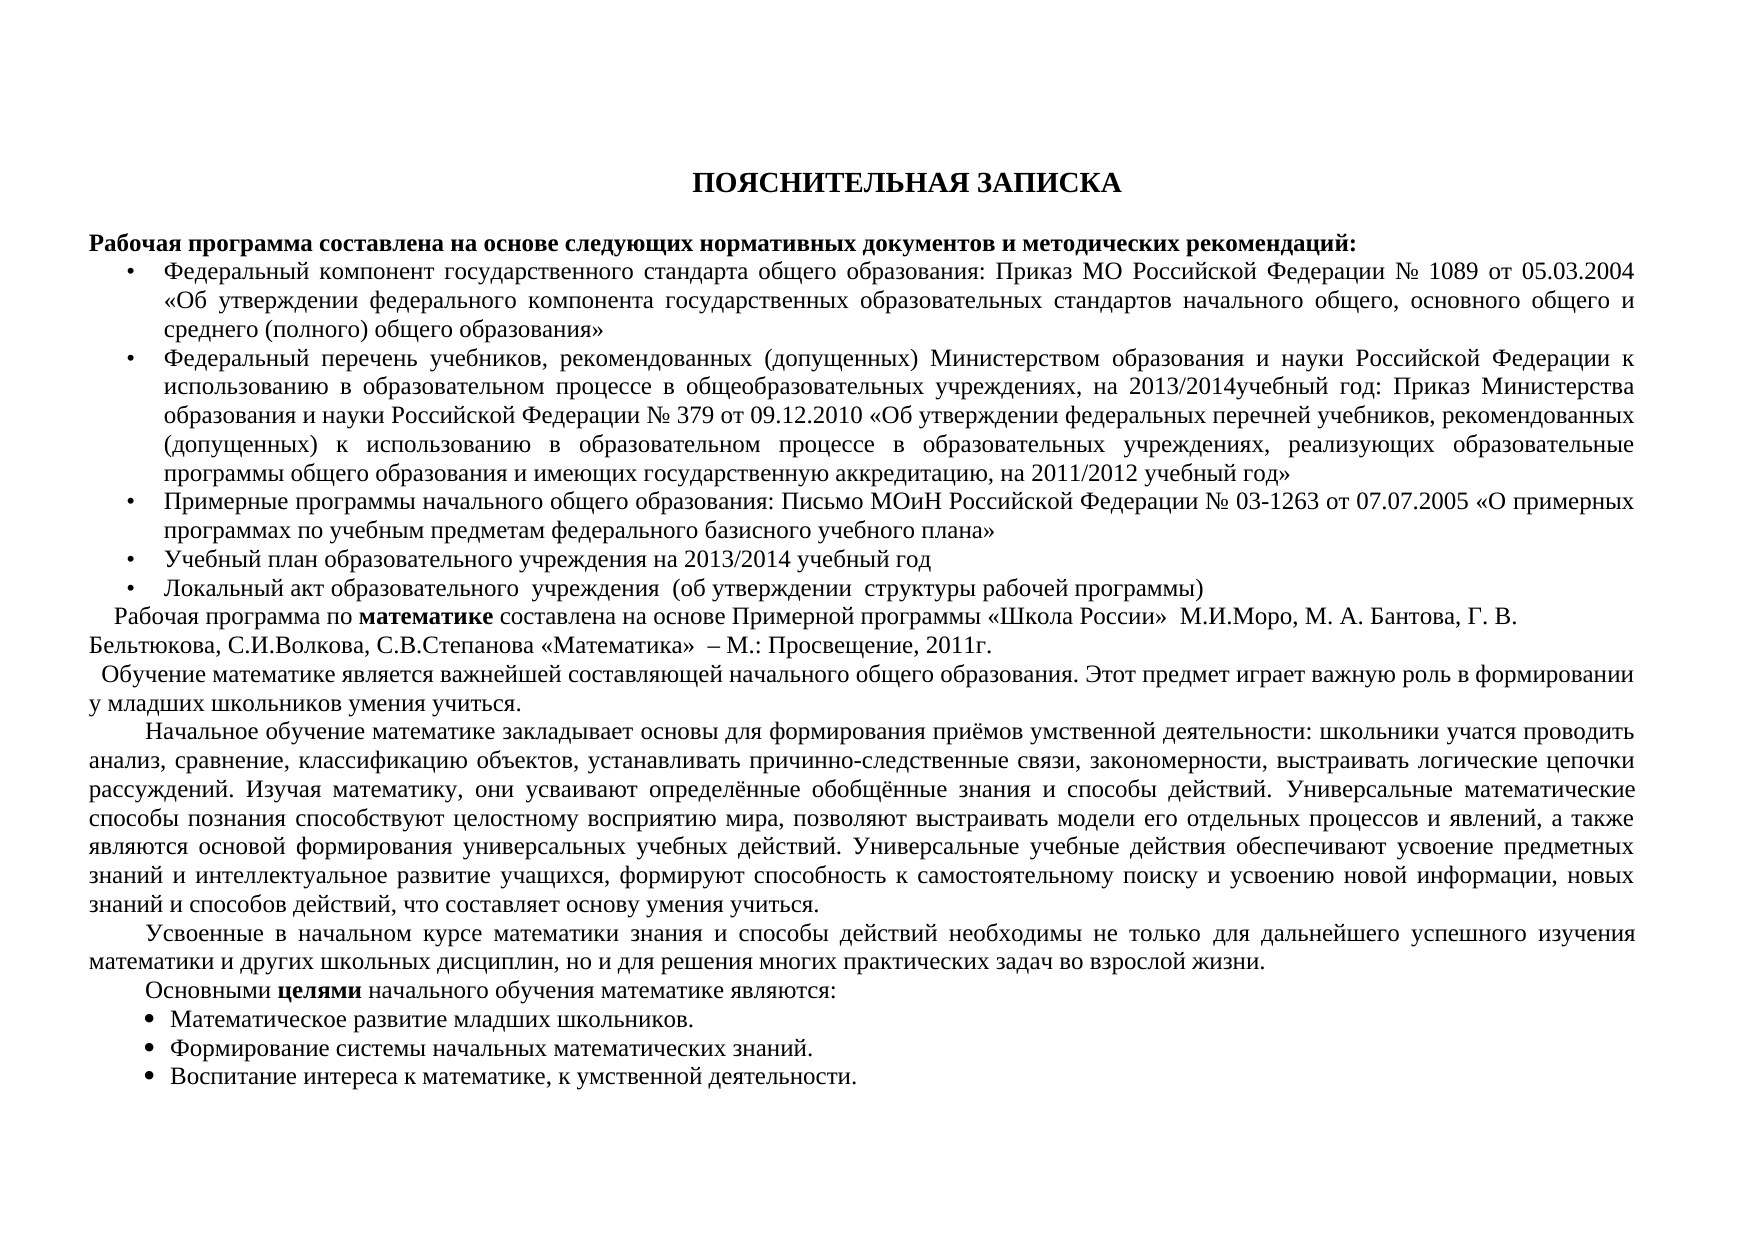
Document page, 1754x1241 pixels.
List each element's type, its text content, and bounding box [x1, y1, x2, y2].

text Основными целями начального обучения математике являются: [89, 975, 1636, 1004]
text Усвоенные в начальном курсе математики знания и способы действий необходимы не только для дальнейшего успешного изучения математики и других школьных дисциплин, но и для решения многих практических задач во взрослой жизни. [89, 918, 1636, 975]
list Воспитание интереса к математике, к умственной деятельности. [89, 1061, 1636, 1090]
text ПОЯСНИТЕЛЬНАЯ ЗАПИСКА [89, 165, 1636, 199]
list Федеральный компонент государственного стандарта общего образования: Приказ МО Российской Федерации № 1089 от 05.03.2004 «Об утверждении федерального компонента государственных образовательных стандартов начального общего, основного общего и среднего (полного) общего образования» [126, 256, 1636, 343]
text Обучение математике является важнейшей составляющей начального общего образования. Этот предмет играет важную роль в формировании у младших школьников умения учиться. [89, 659, 1636, 716]
list Математическое развитие младших школьников. [89, 1004, 1636, 1033]
list Формирование системы начальных математических знаний. [89, 1033, 1636, 1061]
list Локальный акт образовательного учреждения (об утверждении структуры рабочей программы) [126, 573, 1636, 601]
text Начальное обучение математике закладывает основы для формирования приёмов умственной деятельности: школьники учатся проводить анализ, сравнение, классификацию объектов, устанавливать причинно-следственные связи, закономерности, выстраивать логические цепочки рассуждений. Изучая математику, они усваивают определённые обобщённые знания и способы действий. Универсальные математические способы познания способствуют целостному восприятию мира, позволяют выстраивать модели его отдельных процессов и явлений, а также являются основой формирования универсальных учебных действий. Универсальные учебные действия обеспечивают усвоение предметных знаний и интеллектуальное развитие учащихся, формируют способность к самостоятельному поиску и усвоению новой информации, новых знаний и способов действий, что составляет основу умения учиться. [89, 716, 1636, 918]
list Учебный план образовательного учреждения на 2013/2014 учебный год [126, 544, 1636, 573]
text Рабочая программа по математике составлена на основе Примерной программы «Школа России» М.И.Моро, М. А. Бантова, Г. В. Бельтюкова, С.И.Волкова, С.В.Степанова «Математика» – М.: Просвещение, 2011г. [89, 601, 1636, 659]
text Рабочая программа составлена на основе следующих нормативных документов и методических рекомендаций: [89, 228, 1636, 256]
list Федеральный перечень учебников, рекомендованных (допущенных) Министерством образования и науки Российской Федерации к использованию в образовательном процессе в общеобразовательных учреждениях, на 2013/2014учебный год: Приказ Министерства образования и науки Российской Федерации № 379 от 09.12.2010 «Об утверждении федеральных перечней учебников, рекомендованных (допущенных) к использованию в образовательном процессе в образовательных учреждениях, реализующих образовательные программы общего образования и имеющих государственную аккредитацию, на 2011/2012 учебный год» [126, 343, 1636, 486]
list Примерные программы начального общего образования: Письмо МОиН Российской Федерации № 03-1263 от 07.07.2005 «О примерных программах по учебным предметам федерального базисного учебного плана» [126, 486, 1636, 544]
